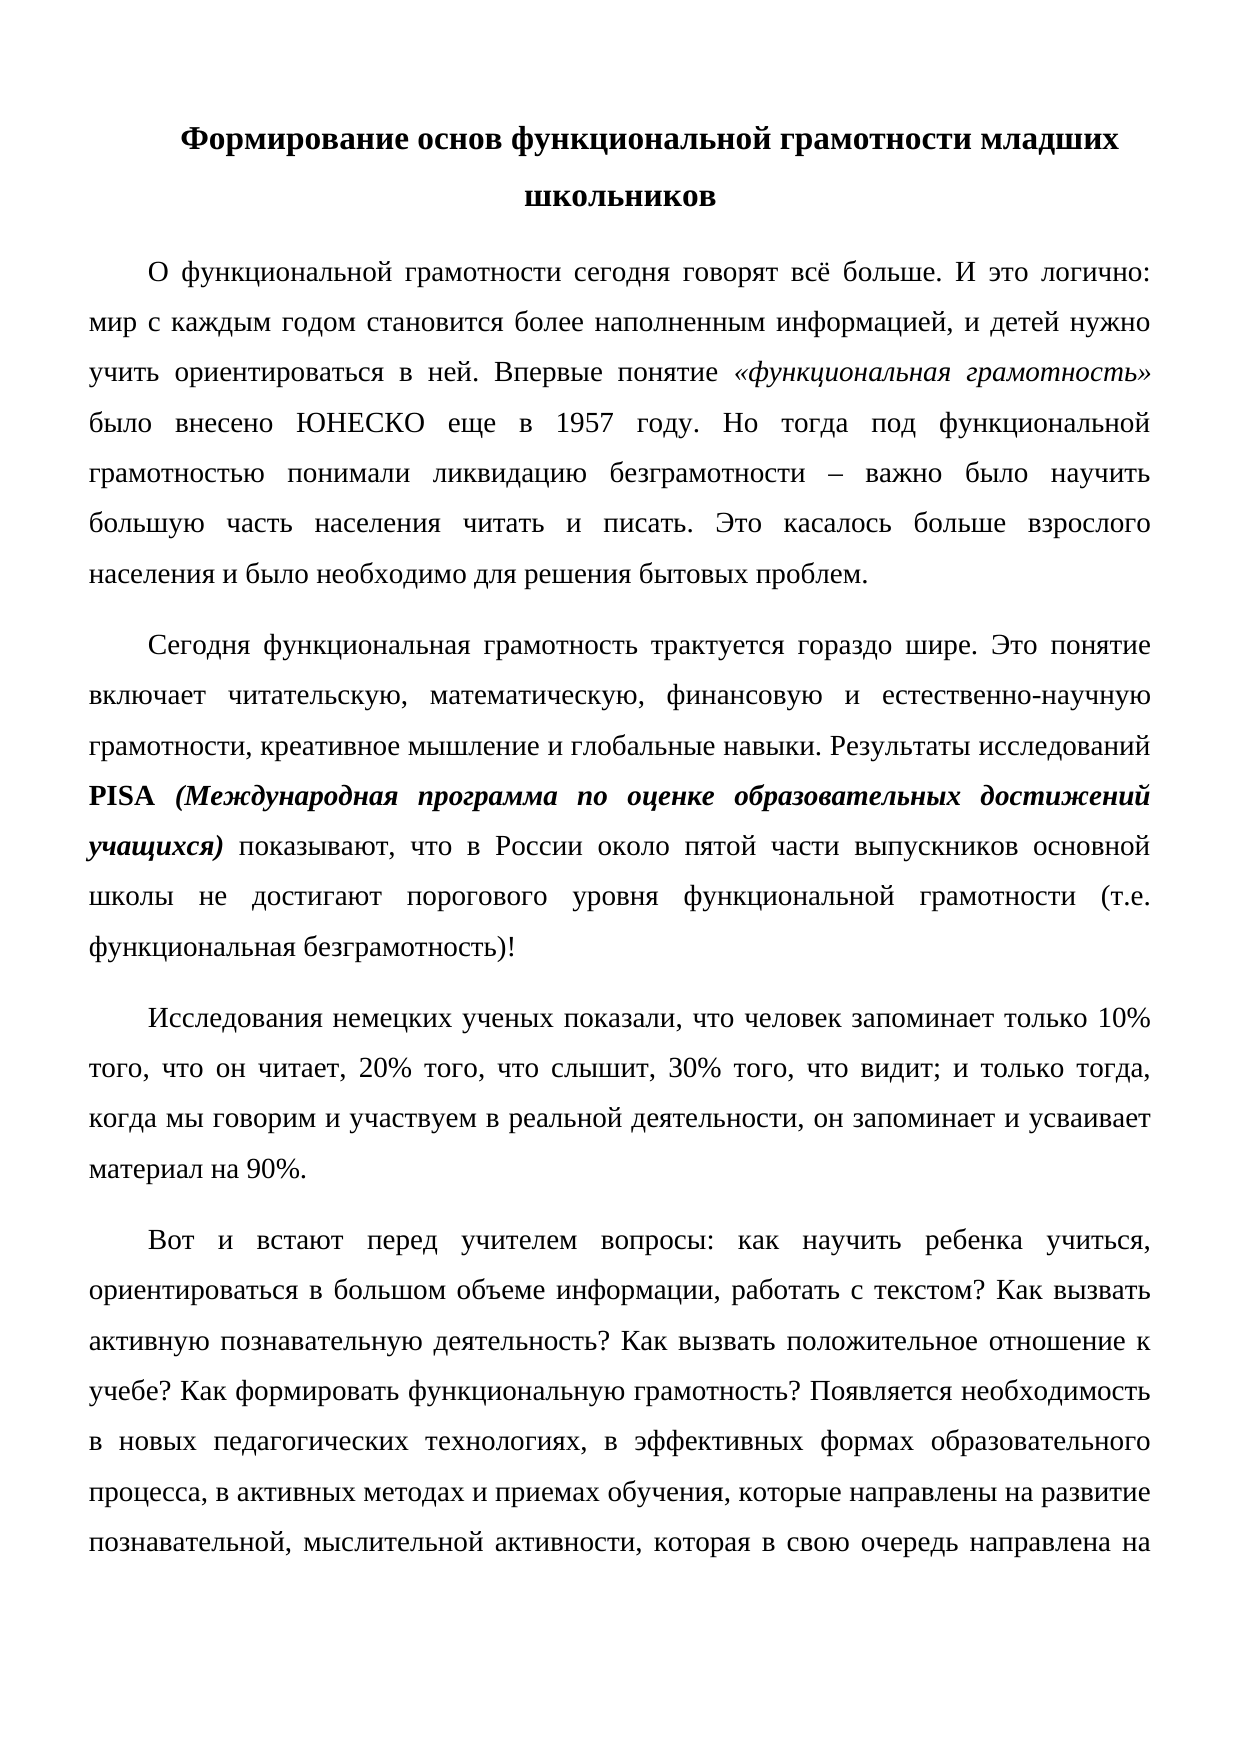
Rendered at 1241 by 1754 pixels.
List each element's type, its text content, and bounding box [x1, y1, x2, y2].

text Формирование основ функциональной грамотности младших школьников [88, 118, 1152, 214]
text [88, 1222, 1152, 1557]
text Сегодня функциональная грамотность трактуется гораздо шире. Это понятие включает читательскую, математическую, финансовую и естественно-научную грамотности, креативное мышление и глобальные навыки. Результаты исследований PISA (Международная программа по оценке образовательных достижений учащихся) показывают, что в России около пятой части выпускников основной школы не достигают порогового уровня функциональной грамотности (т.е. функциональная безграмотность)! [88, 627, 1152, 962]
text О функциональной грамотности сегодня говорят всё больше. И это логично: мир с каждым годом становится более наполненным информацией, и детей нужно учить ориентироваться в ней. Впервые понятие «функциональная грамотность» было внесено ЮНЕСКО еще в 1957 году. Но тогда под функциональной грамотностью понимали ликвидацию безграмотности – важно было научить большую часть населения читать и писать. Это касалось больше взрослого населения и было необходимо для решения бытовых проблем. [88, 254, 1152, 589]
text Исследования немецких ученых показали, что человек запоминает только 10% того, что он читает, 20% того, что слышит, 30% того, что видит; и только тогда, когда мы говорим и участвуем в реальной деятельности, он запоминает и усваивает материал на 90%. [88, 1000, 1152, 1184]
